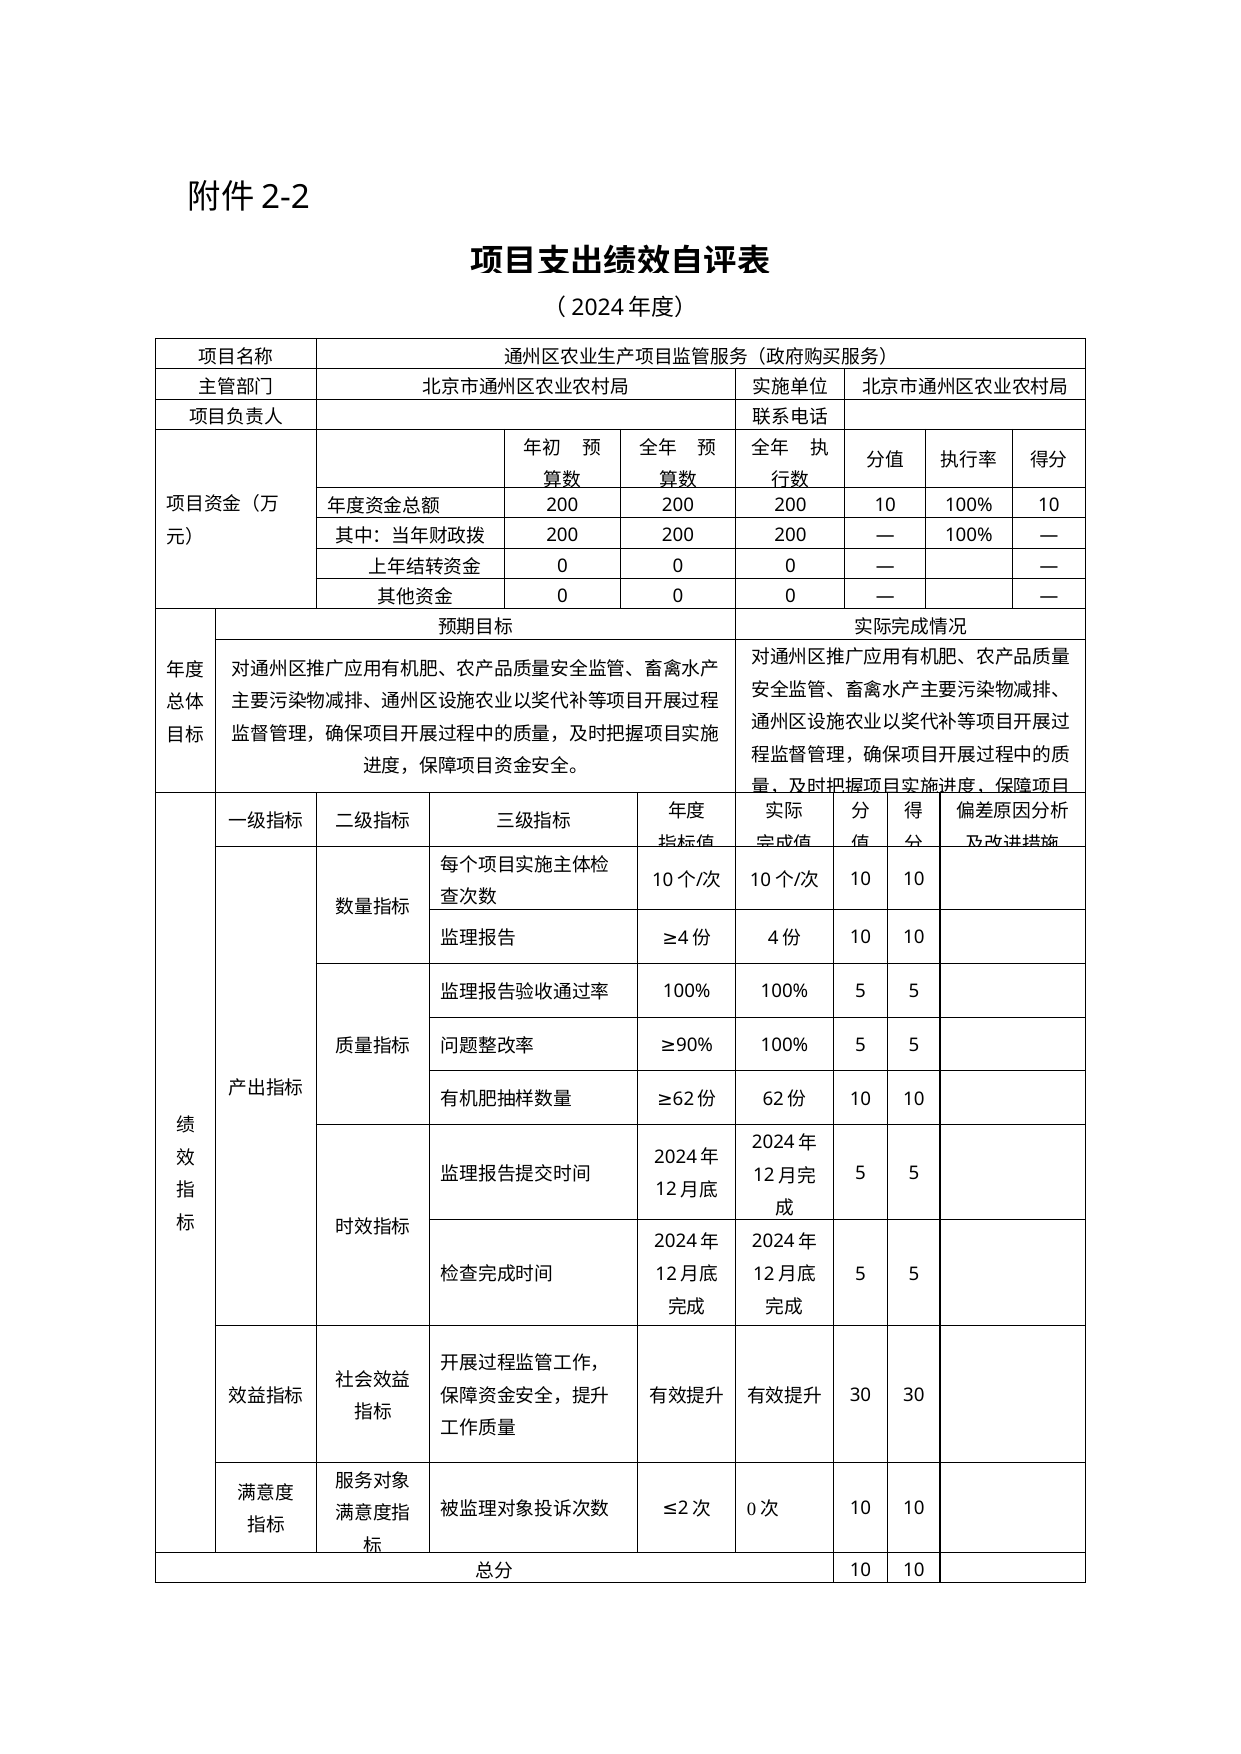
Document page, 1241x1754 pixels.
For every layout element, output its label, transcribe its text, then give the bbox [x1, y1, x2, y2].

table_cell 2024年12月底完成 [736, 1220, 833, 1325]
table_cell 上年结转资金 [317, 549, 504, 578]
table_cell 服务对象满意度指标 [317, 1463, 429, 1552]
table_cell [941, 1326, 1085, 1462]
table_cell 检查完成时间 [430, 1220, 637, 1325]
table_cell 产出指标 [216, 847, 316, 1325]
table_cell 0 [505, 579, 620, 608]
table_cell 100% [736, 1018, 833, 1070]
table_cell 10 [1013, 488, 1085, 517]
table_cell 监理报告 [430, 910, 637, 963]
table_cell 200 [505, 518, 620, 548]
table_cell 质量指标 [317, 964, 429, 1124]
table_cell 北京市通州区农业农村局 [845, 369, 1085, 398]
table_cell 200 [621, 488, 735, 517]
table_cell — [845, 549, 925, 578]
table_cell [845, 400, 1085, 429]
table_cell 全年 执行数 [736, 430, 844, 487]
table_cell 5 [888, 1220, 939, 1325]
table_cell 实际 完成值 [736, 793, 833, 846]
table_cell 100% [736, 964, 833, 1017]
table_cell 分值 [845, 430, 925, 487]
table_cell — [845, 579, 925, 608]
table_cell 监理报告验收通过率 [430, 964, 637, 1017]
table_cell 10 [888, 910, 939, 963]
table_cell 项目负责人 [156, 400, 316, 429]
table_cell 一级指标 [216, 793, 316, 846]
table_cell 10 [834, 1463, 887, 1552]
table_cell 全年 预算数 [621, 430, 735, 487]
table_cell 2024年12月底完成 [638, 1220, 735, 1325]
table_cell 得分 [1013, 430, 1085, 487]
table_cell 监理报告提交时间 [430, 1125, 637, 1219]
table_cell 开展过程监管工作，保障资金安全，提升工作质量 [430, 1326, 637, 1462]
table_cell 主管部门 [156, 369, 316, 398]
table_cell 有效提升 [638, 1326, 735, 1462]
table_cell — [1013, 549, 1085, 578]
table_cell 5 [834, 1125, 887, 1219]
table_cell 对通州区推广应用有机肥、农产品质量安全监管、畜禽水产主要污染物减排、通州区设施农业以奖代补等项目开展过程监督管理，确保项目开展过程中的质量，及时把握项目实施进度，保障项目资金安全。 [216, 640, 735, 792]
table_cell 200 [736, 488, 844, 517]
table_cell 0 [621, 579, 735, 608]
text 附件2-2 [187, 162, 1053, 227]
table_cell 10 [834, 1071, 887, 1124]
table_cell 200 [505, 488, 620, 517]
table_cell 有效提升 [736, 1326, 833, 1462]
table_cell 年度总体目标 [156, 609, 215, 792]
table_cell 5 [834, 1018, 887, 1070]
table_cell 100% [638, 964, 735, 1017]
table_cell 5 [834, 964, 887, 1017]
table_cell [317, 430, 504, 487]
table_cell 三级指标 [430, 793, 637, 846]
table_cell [926, 549, 1012, 578]
table_cell [941, 910, 1085, 963]
table_cell 10个/次 [638, 847, 735, 909]
table_cell 北京市通州区农业农村局 [317, 369, 735, 398]
table_cell [317, 400, 735, 429]
table_cell 0 [736, 549, 844, 578]
table_cell — [1013, 579, 1085, 608]
table_cell 100% [926, 518, 1012, 548]
table_cell 年度 指标值 [638, 793, 735, 846]
table_cell 预期目标 [216, 609, 735, 638]
table_cell 5 [888, 1125, 939, 1219]
table_cell 数量指标 [317, 847, 429, 963]
table_cell 项目资金（万元） [156, 430, 316, 608]
table_cell 30 [834, 1326, 887, 1462]
table_cell 0次 [736, 1463, 833, 1552]
table_cell 10 [845, 488, 925, 517]
table_cell [941, 1553, 1085, 1582]
table_cell [941, 1018, 1085, 1070]
table_cell [941, 964, 1085, 1017]
table_cell 问题整改率 [430, 1018, 637, 1070]
table_cell 偏差原因分析及改进措施 [941, 793, 1085, 846]
table_cell 100 [888, 1553, 939, 1582]
table_cell 100% [926, 488, 1012, 517]
table_cell 年初 预算数 [505, 430, 620, 487]
table_cell 项目名称 [156, 339, 316, 368]
table_cell 二级指标 [317, 793, 429, 846]
table_cell 10 [888, 847, 939, 909]
table_header 项目支出绩效自评表 [155, 227, 1085, 273]
table_cell 其中：当年财政拨款 [317, 518, 504, 548]
table_cell 0 [621, 549, 735, 578]
table_cell 其他资金 [317, 579, 504, 608]
table_cell 时效指标 [317, 1125, 429, 1325]
table_cell 10 [888, 1463, 939, 1552]
table_cell 10 [834, 910, 887, 963]
table_cell 绩 效 指 标 [156, 793, 215, 1552]
table_cell 分值 [834, 793, 887, 846]
table_cell [926, 579, 1012, 608]
table_cell 0 [736, 579, 844, 608]
table_cell 对通州区推广应用有机肥、农产品质量安全监管、畜禽水产主要污染物减排、通州区设施农业以奖代补等项目开展过程监督管理，确保项目开展过程中的质量，及时把握项目实施进度，保障项目资金安全。 [736, 640, 1085, 792]
table_cell ≥90% [638, 1018, 735, 1070]
table_cell 实施单位 [736, 369, 844, 398]
table_cell 200 [736, 518, 844, 548]
table_cell 被监理对象投诉次数 [430, 1463, 637, 1552]
table_cell 社会效益 指标 [317, 1326, 429, 1462]
table_cell 10 [888, 1071, 939, 1124]
table_cell [941, 847, 1085, 909]
table_cell 5 [888, 964, 939, 1017]
table_cell [941, 1463, 1085, 1552]
table_cell 2024年12月完成 [736, 1125, 833, 1219]
table_cell 满意度 指标 [216, 1463, 316, 1552]
table_cell 200 [621, 518, 735, 548]
table_cell ≤2次 [638, 1463, 735, 1552]
table_cell 62份 [736, 1071, 833, 1124]
table_cell 2024年12月底 [638, 1125, 735, 1219]
table_cell ≥4份 [638, 910, 735, 963]
table_cell [941, 1220, 1085, 1325]
table_cell 10 [834, 847, 887, 909]
table_cell （ 2024年度） [155, 273, 1085, 338]
table_cell — [1013, 518, 1085, 548]
table_cell 4份 [736, 910, 833, 963]
table_cell [941, 1071, 1085, 1124]
table_cell 30 [888, 1326, 939, 1462]
table_cell 5 [888, 1018, 939, 1070]
table_cell 10个/次 [736, 847, 833, 909]
table_cell 5 [834, 1220, 887, 1325]
table_cell 100 [834, 1553, 887, 1582]
table_cell — [845, 518, 925, 548]
table_cell 得分 [888, 793, 939, 846]
table_cell 0 [505, 549, 620, 578]
table_cell 总分 [156, 1553, 833, 1582]
table_cell ≥62份 [638, 1071, 735, 1124]
table_cell 执行率 [926, 430, 1012, 487]
table_cell 效益指标 [216, 1326, 316, 1462]
table_cell 实际完成情况 [736, 609, 1085, 638]
table_cell [941, 1125, 1085, 1219]
table_cell 每个项目实施主体检查次数 [430, 847, 637, 909]
table_cell 联系电话 [736, 400, 844, 429]
table_cell 年度资金总额 [317, 488, 504, 517]
table_cell 通州区农业生产项目监管服务（政府购买服务） [317, 339, 1085, 368]
table_cell 有机肥抽样数量 [430, 1071, 637, 1124]
